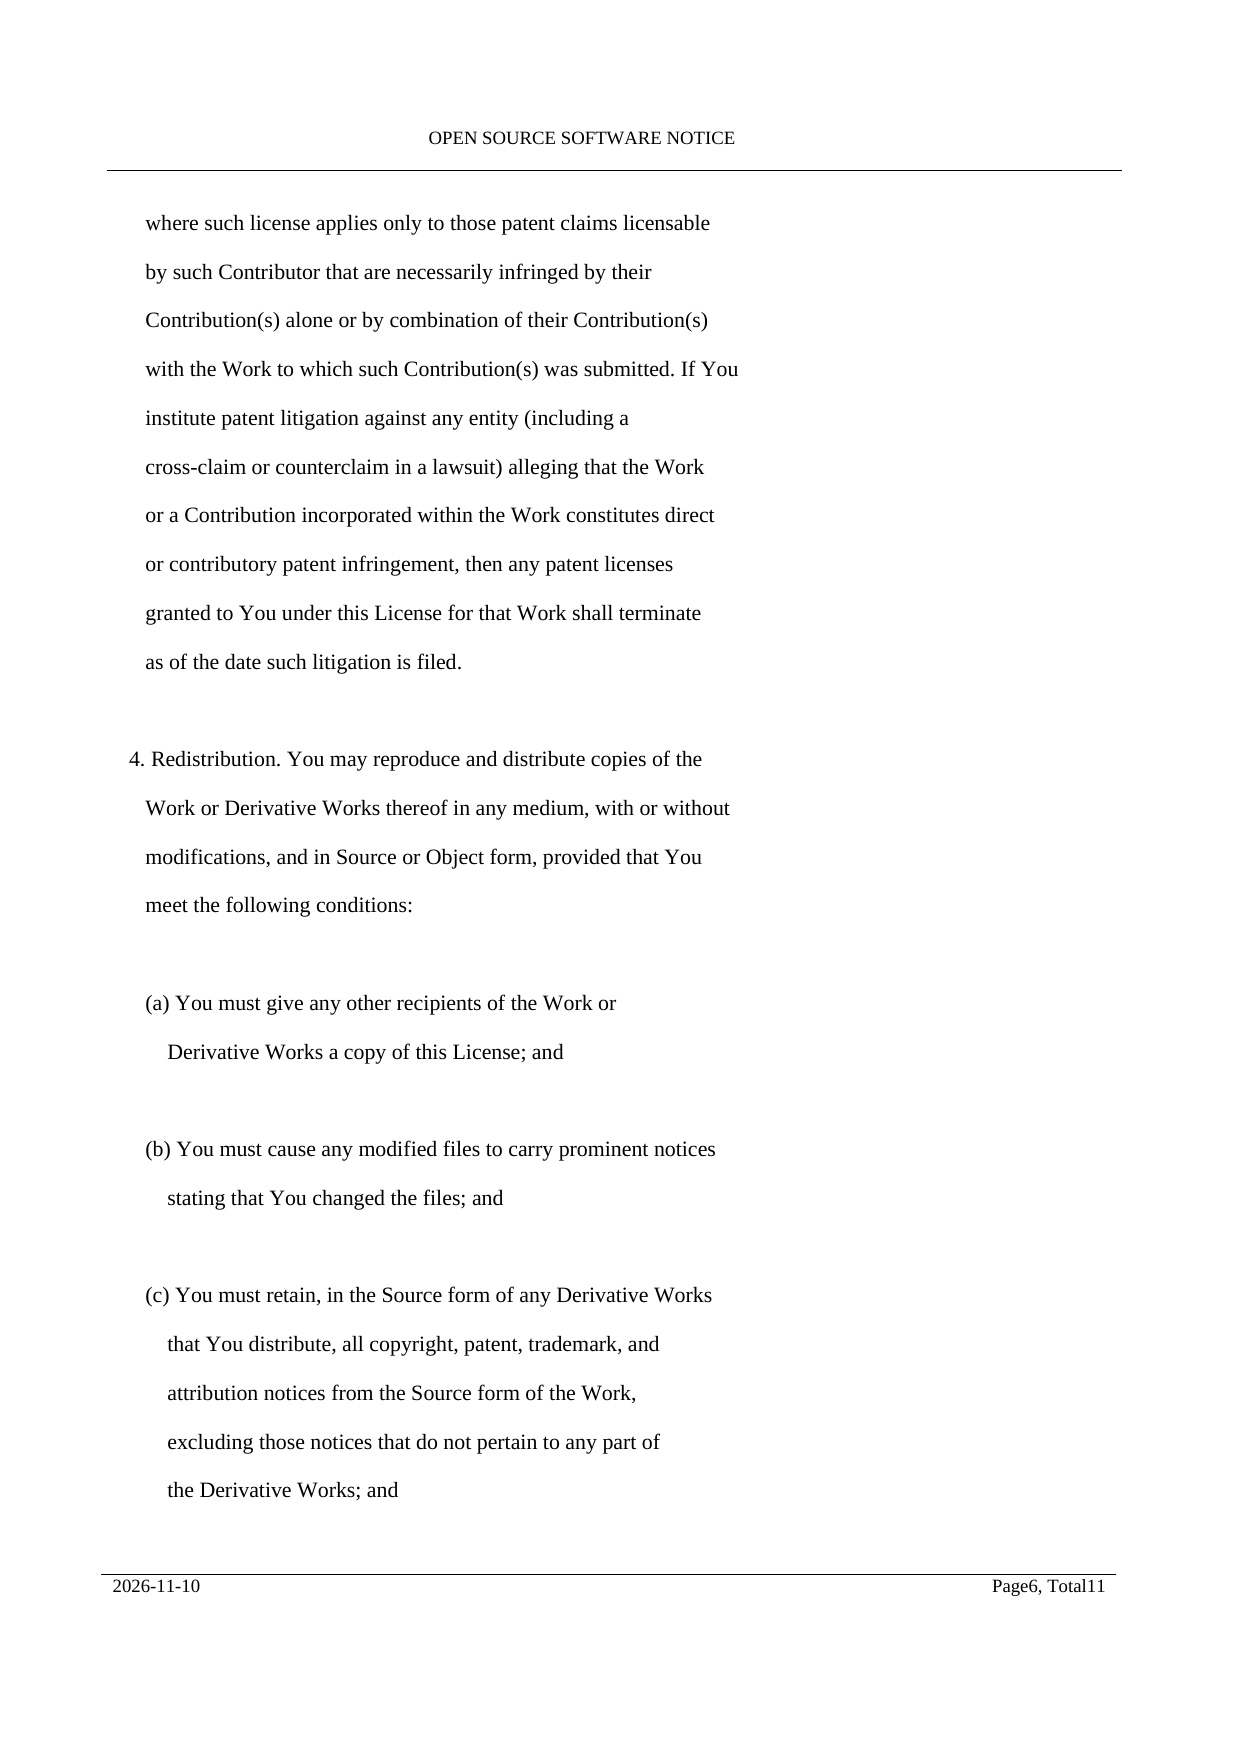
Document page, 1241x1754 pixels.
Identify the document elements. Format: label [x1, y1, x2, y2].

text [112, 206, 1128, 1506]
